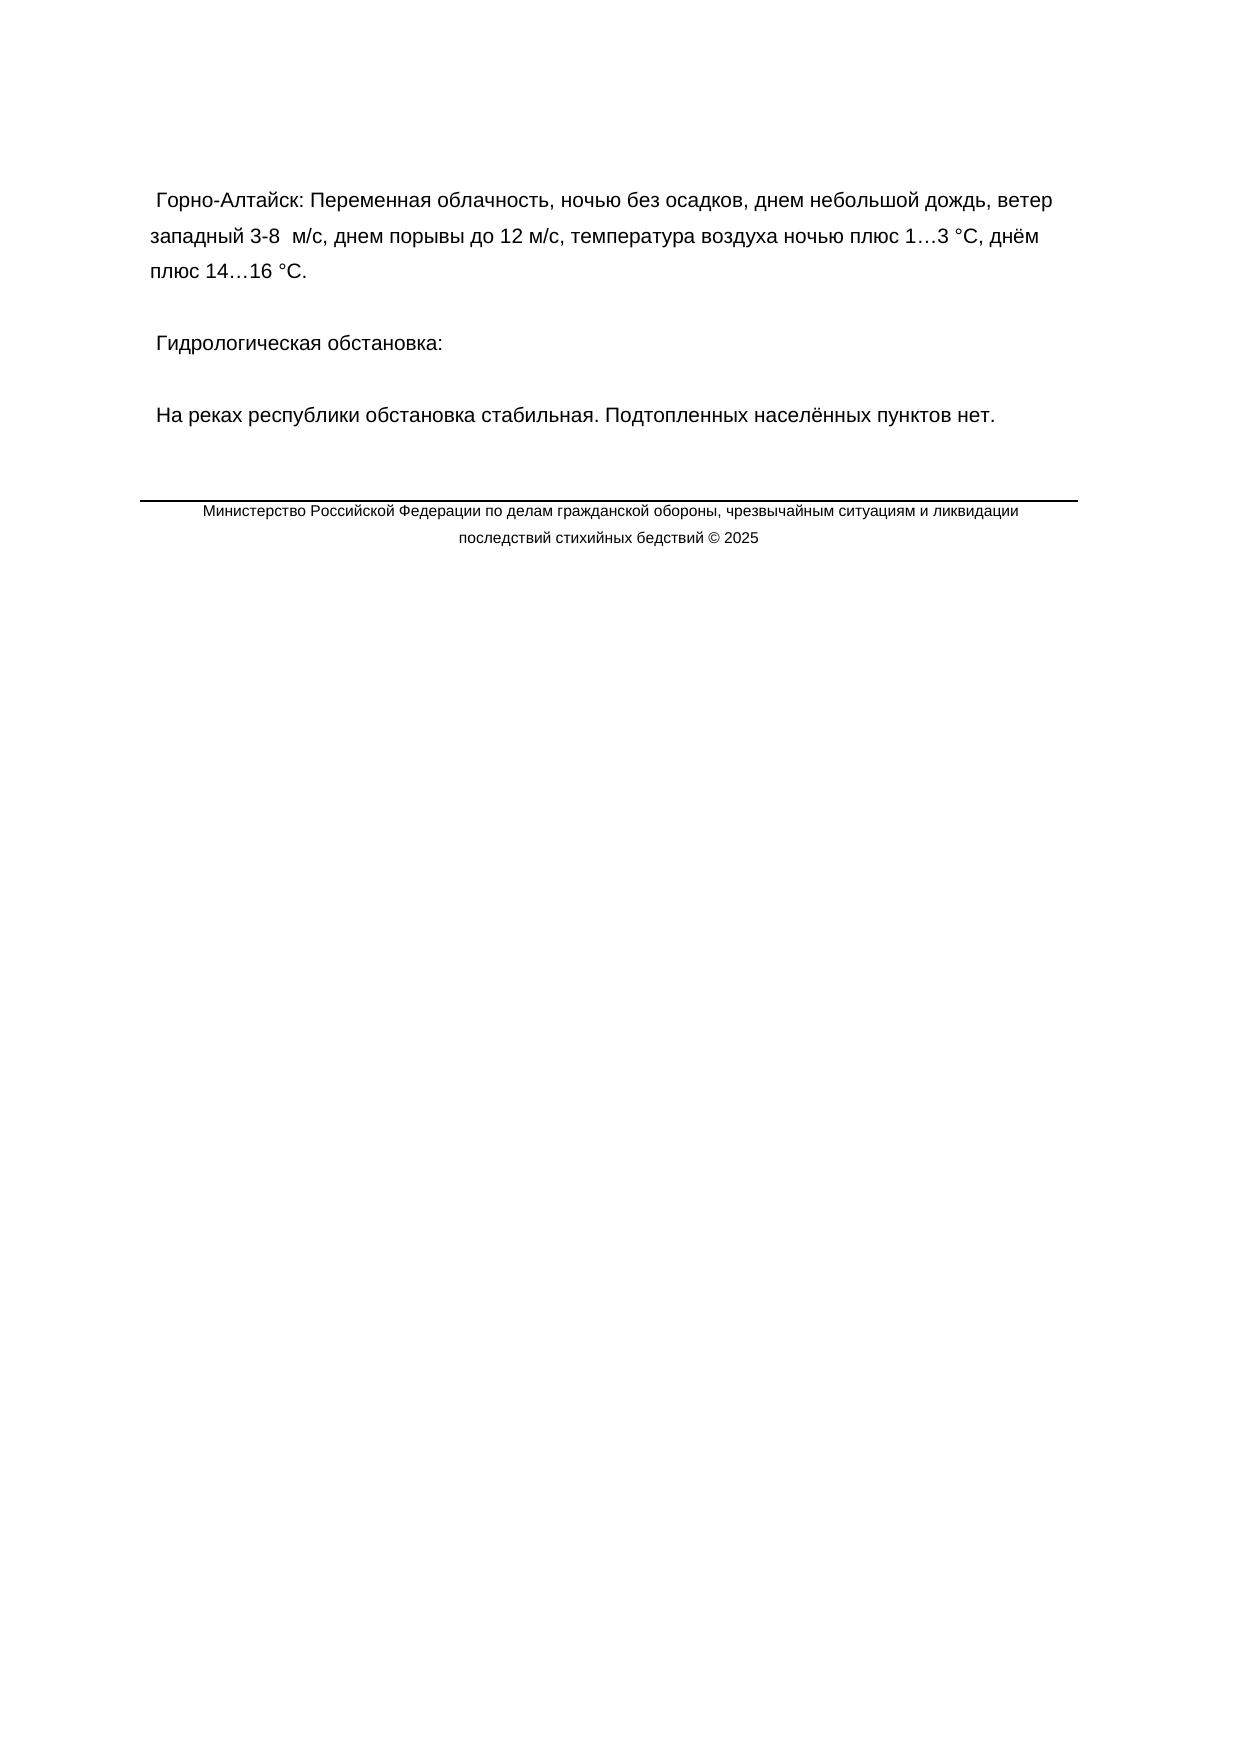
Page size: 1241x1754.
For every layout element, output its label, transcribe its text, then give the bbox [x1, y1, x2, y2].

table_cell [140, 150, 1078, 500]
table_cell Министерство Российской Федерации по делам гражданской обороны, чрезвычайным ситуациям и ликвидации последствий стихийных бедствий © 2025 [140, 502, 1078, 584]
